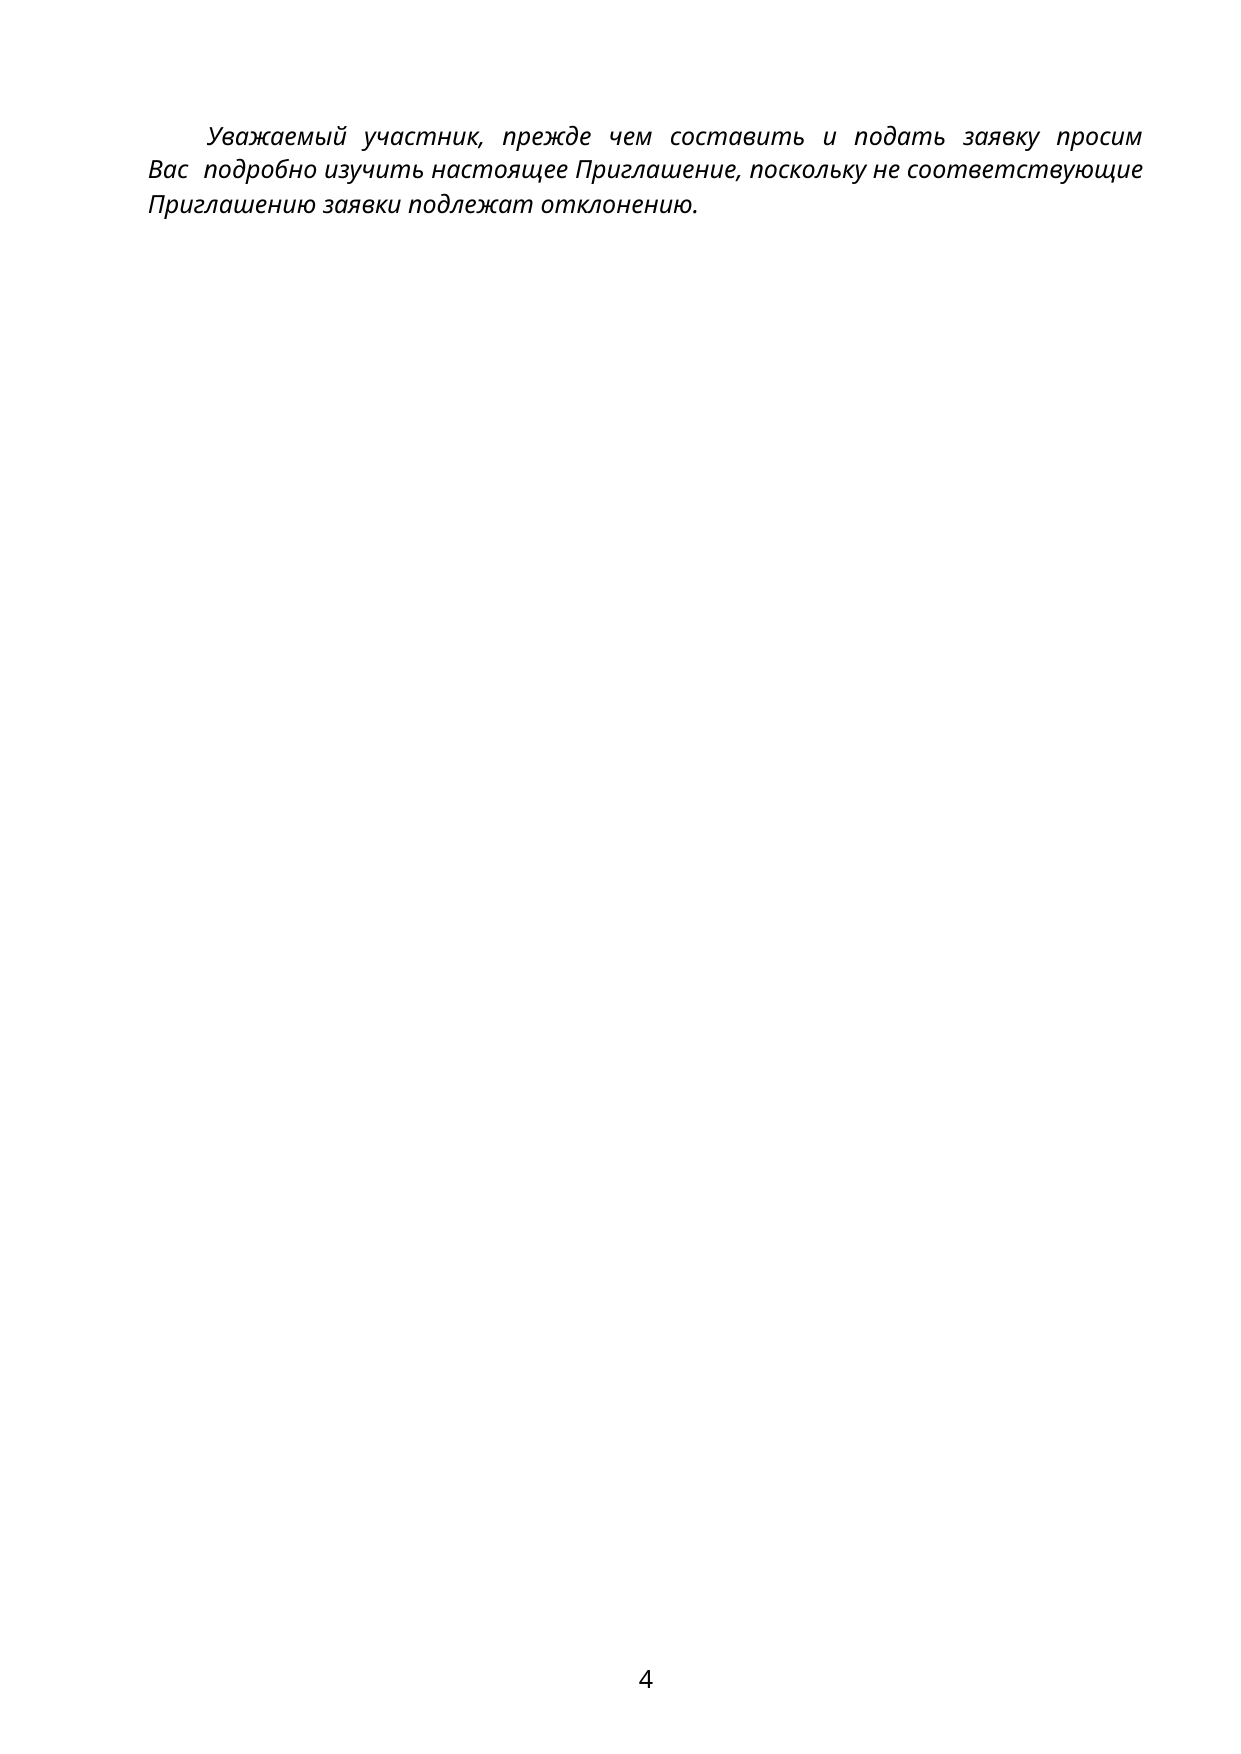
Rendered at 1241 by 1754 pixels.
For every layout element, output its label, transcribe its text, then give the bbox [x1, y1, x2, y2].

text Уважаемый участник, прежде чем составить и подать заявку просим Вас подробно изучить настоящее Приглашение, поскольку не соответствующие Приглашению заявки подлежат отклонению. [148, 118, 1144, 221]
